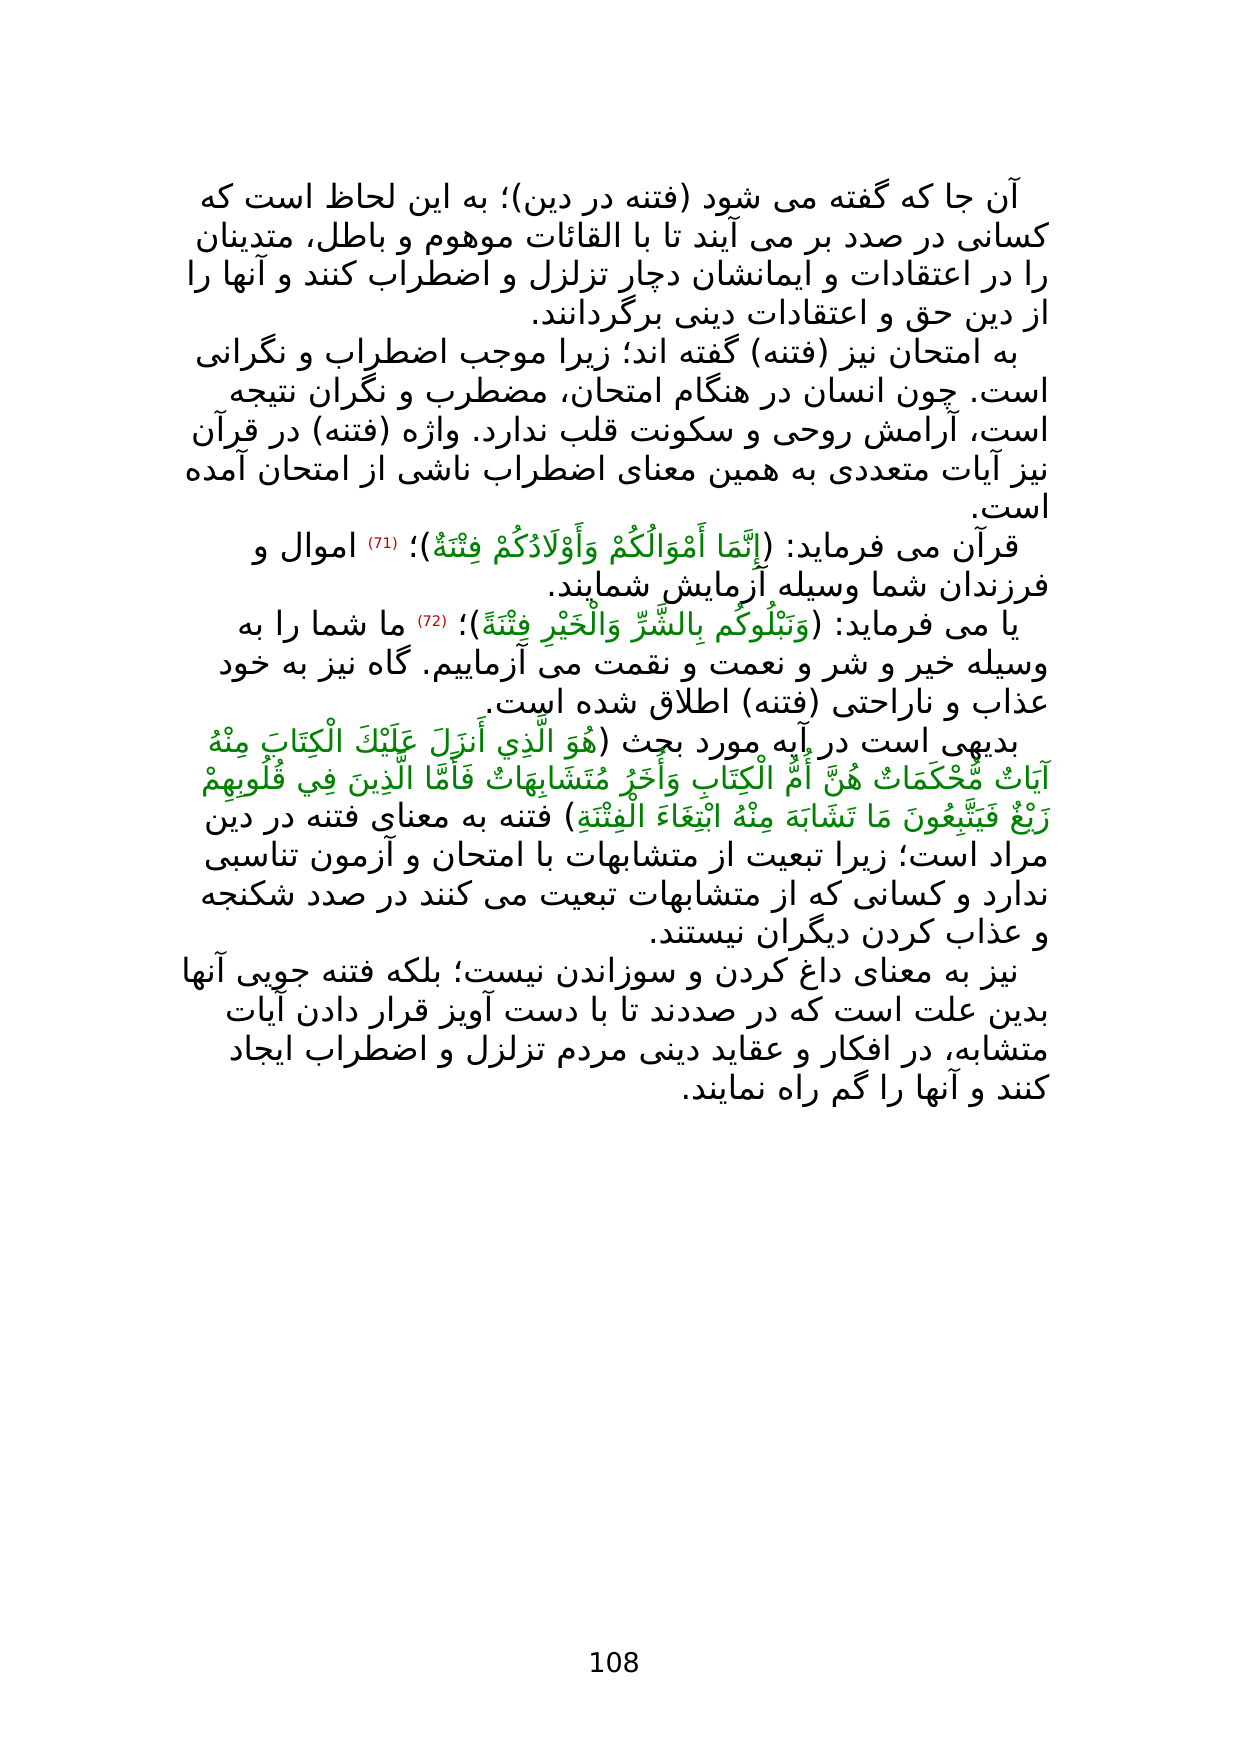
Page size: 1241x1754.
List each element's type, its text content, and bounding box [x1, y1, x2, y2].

text به امتحان نيز (فتنه) گفته اند؛ زيرا موجب اضطراب و نگرانى است. چون انسان در هنگام امتحان، مضطرب و نگران نتيجه است، آرامش روحى و سکونت قلب ندارد. واژه (فتنه) در قرآن نيز آيات متعددى به همين معناى اضطراب ناشى از امتحان آمده است. [178, 333, 1050, 527]
text آن جا که گفته مى شود (فتنه در دين)؛ به اين لحاظ است که کسانى در صدد بر مى آيند تا با القائات موهوم و باطل، متدينان را در اعتقادات و ايمانشان دچار تزلزل و اضطراب کنند و آنها را از دين حق و اعتقادات دينى برگردانند. [178, 177, 1050, 333]
text بديهى است در آيه مورد بحث (هُوَ الَّذِي أَنزَلَ عَلَيْكَ الْكِتَابَ مِنْهُ آيَاتٌ مُّحْكَمَاتٌ هُنَّ أُمُّ الْكِتَابِ وَأُخَرُ مُتَشَابِهَاتٌ فَأَمَّا الَّذِينَ فِي قُلُوبِهِمْ زَيْغٌ فَيَتَّبِعُونَ مَا تَشَابَهَ مِنْهُ ابْتِغَاءَ الْفِتْنَةِ) فتنه به معناى فتنه در دين مراد است؛ زيرا تبعيت از متشابهات با امتحان و آزمون تناسبى ندارد و کسانى که از متشابهات تبعيت مى کنند در صدد شکنجه و عذاب کردن ديگران نيستند. [178, 721, 1050, 952]
text يا مى فرمايد: (وَنَبْلُوكُم بِالشَّرِّ وَالْخَيْرِ فِتْنَةً)؛ (72) ما شما را به وسيله خير و شر و نعمت و نقمت مى آزماييم. گاه نيز به خود عذاب و ناراحتى (فتنه) اطلاق شده است. [178, 604, 1050, 721]
text قرآن مى فرمايد: (إِنَّمَا أَمْوَالُكُمْ وَأَوْلَادُكُمْ فِتْنَةٌ)؛ (71) اموال و فرزندان شما وسيله آزمايش شمايند. [178, 527, 1050, 604]
text نيز به معناى داغ کردن و سوزاندن نيست؛ بلکه فتنه جويى آنها بدين علت است که در صددند تا با دست آويز قرار دادن آيات متشابه، در افکار و عقايد دينى مردم تزلزل و اضطراب ايجاد کنند و آنها را گم راه نمايند. [178, 952, 1050, 1107]
